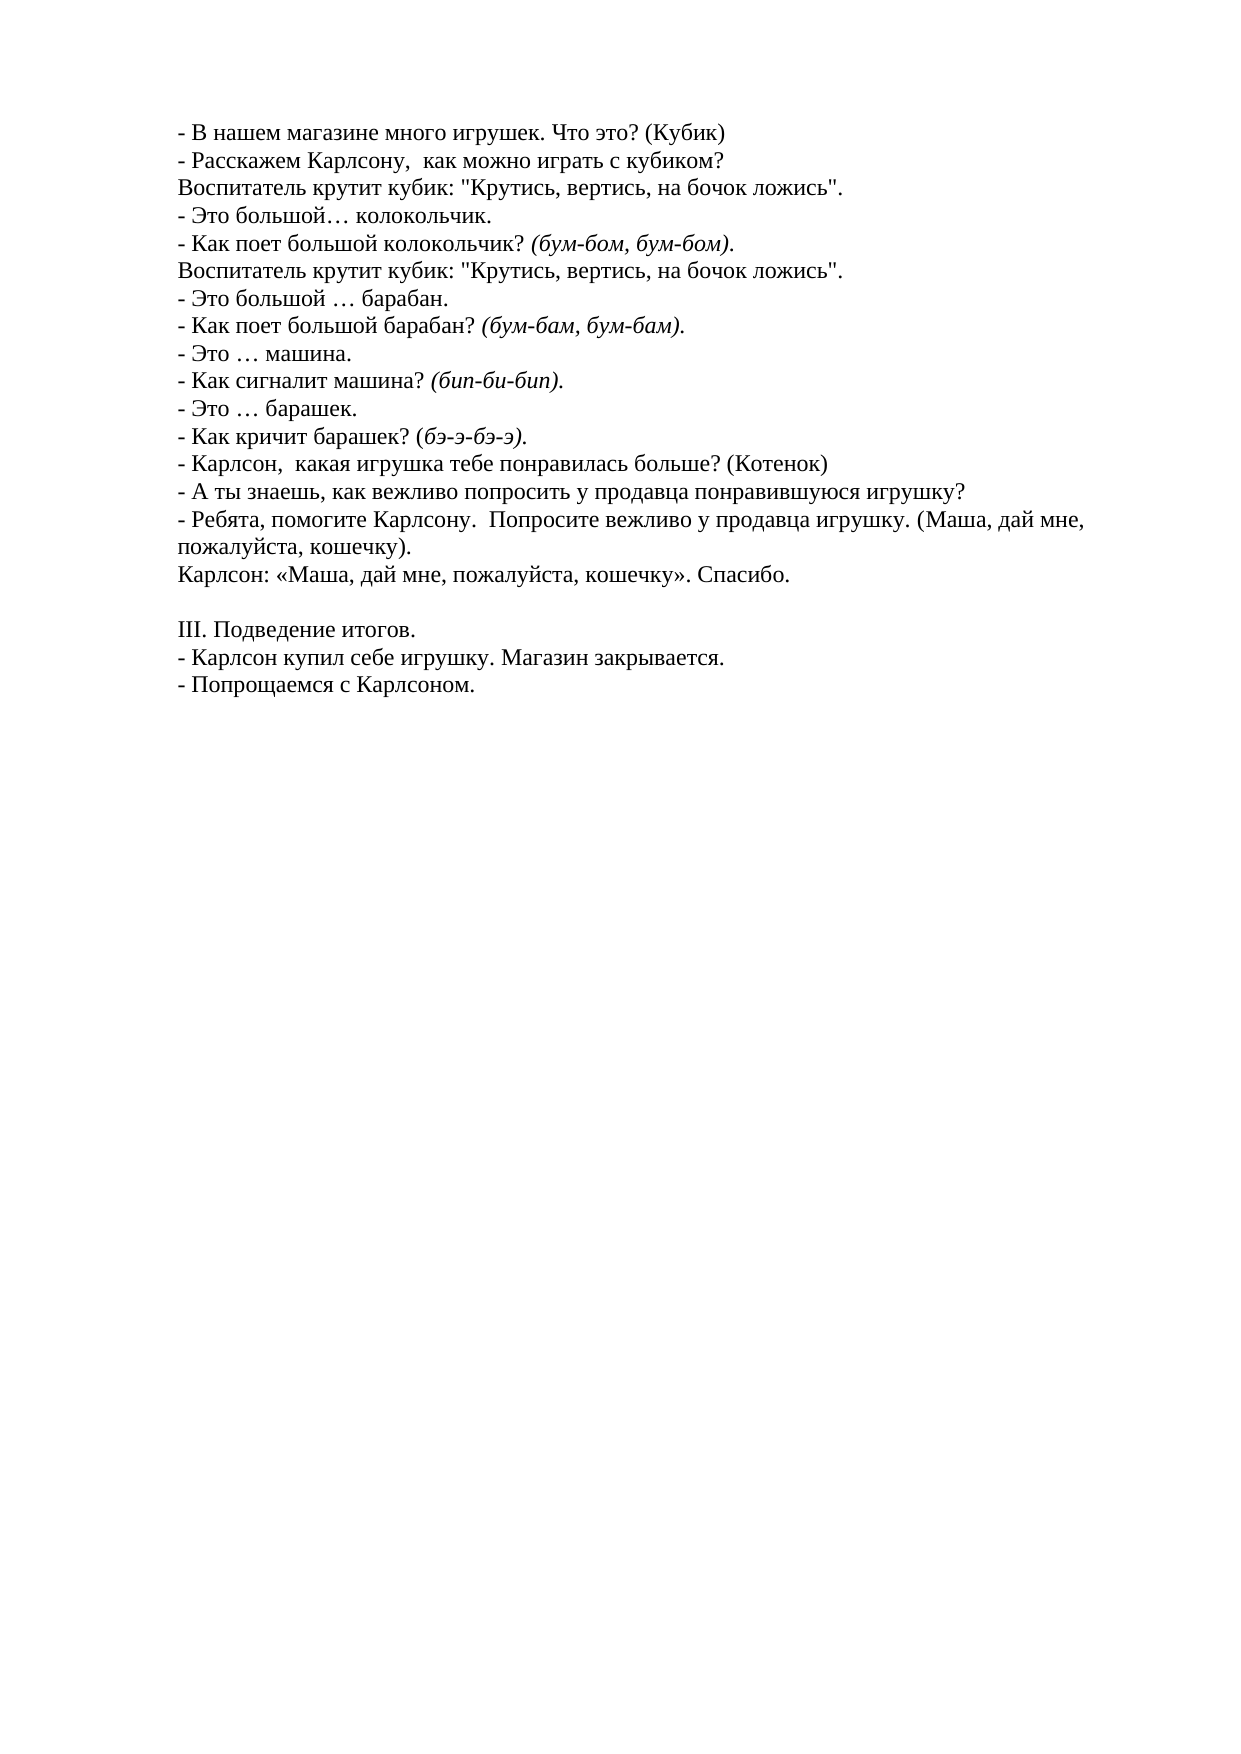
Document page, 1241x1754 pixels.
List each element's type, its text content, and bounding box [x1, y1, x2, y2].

text - Ребята, помогите Карлсону. Попросите вежливо у продавца игрушку. (Маша, дай мне, пожалуйста, кошечку). [177, 504, 1152, 560]
text - Как поет большой барабан? (бум-бам, бум-бам). [177, 311, 1152, 339]
text - А ты знаешь, как вежливо попросить у продавца понравившуюся игрушку? [177, 477, 1152, 504]
text - Карлсон, какая игрушка тебе понравилась больше? (Котенок) [177, 449, 1152, 477]
text - Это большой … барабан. [177, 284, 1152, 311]
text - В нашем магазине много игрушек. Что это? (Кубик) [177, 118, 1152, 146]
text - Как сигналит машина? (бип-би-бип). [177, 367, 1152, 394]
text III. Подведение итогов. [177, 615, 1152, 643]
text Воспитатель крутит кубик: "Крутись, вертись, на бочок ложись". [177, 256, 1152, 284]
text - Карлсон купил себе игрушку. Магазин закрывается. [177, 643, 1152, 670]
text - Попрощаемся с Карлсоном. [177, 670, 1152, 698]
text Воспитатель крутит кубик: "Крутись, вертись, на бочок ложись". [177, 173, 1152, 201]
text - Расскажем Карлсону, как можно играть с кубиком? [177, 146, 1152, 173]
text - Как поет большой колокольчик? (бум-бом, бум-бом). [177, 228, 1152, 256]
text - Это … барашек. [177, 394, 1152, 422]
text - Как кричит барашек? (бэ-э-бэ-э). [177, 422, 1152, 449]
text - Это большой… колокольчик. [177, 201, 1152, 228]
text Карлсон: «Маша, дай мне, пожалуйста, кошечку». Спасибо. [177, 560, 1152, 587]
text - Это … машина. [177, 339, 1152, 367]
